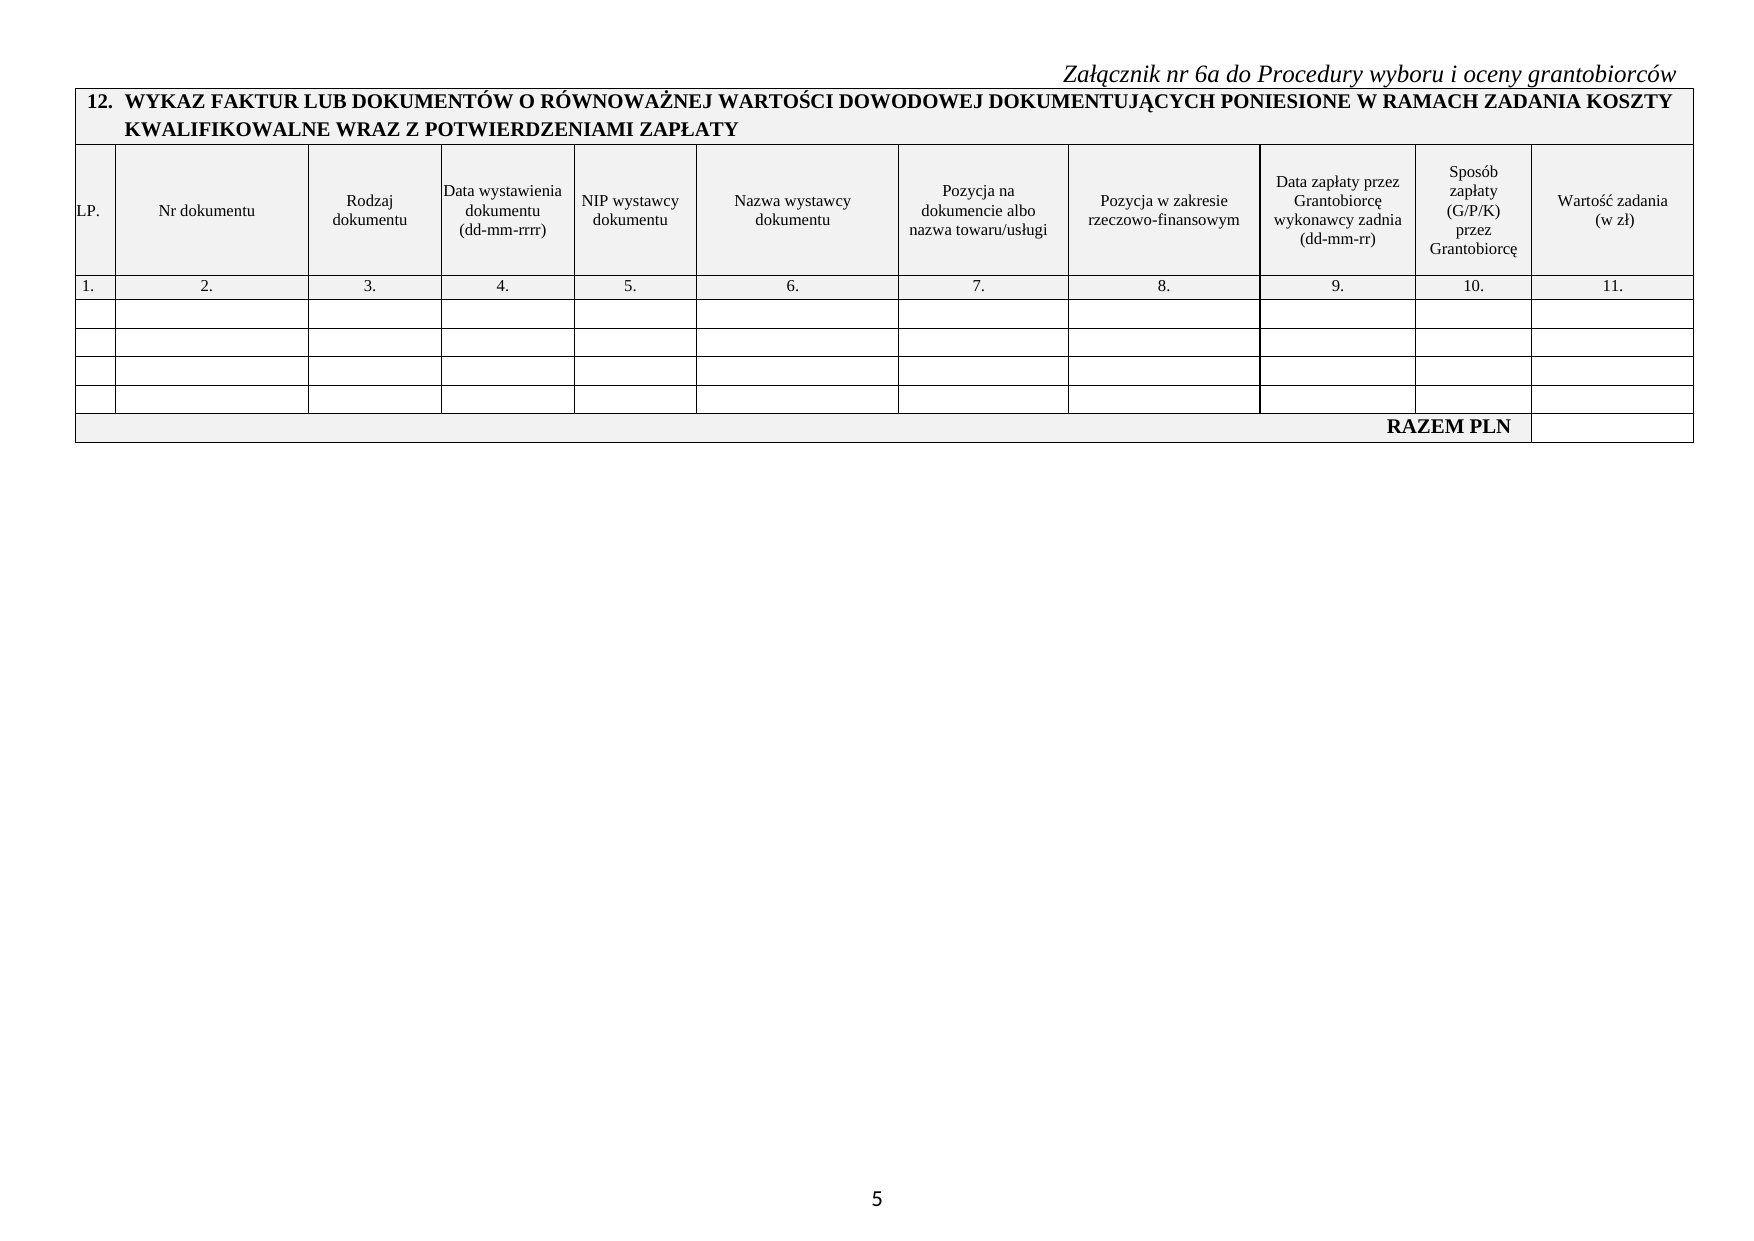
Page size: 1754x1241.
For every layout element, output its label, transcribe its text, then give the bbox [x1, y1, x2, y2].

table_cell [76, 357, 115, 385]
table_cell 9. [1261, 276, 1415, 299]
table_cell [309, 357, 441, 385]
table_cell [1261, 300, 1415, 327]
table_cell 10. [1416, 276, 1531, 299]
table_cell [1532, 357, 1693, 385]
table_cell Pozycja na dokumencie albo nazwa towaru/usługi [899, 145, 1068, 275]
table_cell [1416, 357, 1531, 385]
table_cell [442, 357, 574, 385]
table_cell [1532, 386, 1693, 413]
table_cell [1532, 414, 1693, 442]
table_cell 7. [899, 276, 1068, 299]
table_cell 5. [575, 276, 696, 299]
table_cell [1261, 386, 1415, 413]
table_cell [899, 357, 1068, 385]
table_cell 11. [1532, 276, 1693, 299]
table_cell [1069, 329, 1259, 356]
table_cell [1261, 357, 1415, 385]
table_cell [76, 386, 115, 413]
table_cell Sposób zapłaty (G/P/K) przez Grantobiorcę [1416, 145, 1531, 275]
table_cell LP. [76, 145, 115, 275]
table_cell [899, 300, 1068, 327]
table_cell RAZEM PLN [76, 414, 1531, 442]
table_cell [697, 357, 898, 385]
table_cell 1. [76, 276, 115, 299]
table_cell [697, 386, 898, 413]
table_cell Data zapłaty przez Grantobiorcę wykonawcy zadnia (dd-mm-rr) [1261, 145, 1415, 275]
table_cell Wartość zadania (w zł) [1532, 145, 1693, 275]
table_header WYKAZ FAKTUR LUB DOKUMENTÓW O RÓWNOWAŻNEJ WARTOŚCI DOWODOWEJ DOKUMENTUJĄCYCH PONIESIONE W RAMACH ZADANIA KOSZTY KWALIFIKOWALNE WRAZ Z POTWIERDZENIAMI ZAPŁATY [76, 89, 1693, 144]
table_cell 3. [309, 276, 441, 299]
table_cell [76, 300, 115, 327]
table_cell [76, 329, 115, 356]
table_cell [1532, 329, 1693, 356]
table_cell [1416, 300, 1531, 327]
table_cell [575, 329, 696, 356]
table_cell [116, 386, 308, 413]
table_cell [116, 357, 308, 385]
table_cell [575, 386, 696, 413]
table_cell 2. [116, 276, 308, 299]
table_cell [697, 300, 898, 327]
table_cell Nazwa wystawcy dokumentu [697, 145, 898, 275]
table_cell [899, 386, 1068, 413]
table_cell [697, 329, 898, 356]
table_cell [1069, 386, 1259, 413]
table_cell [116, 300, 308, 327]
table_cell [575, 300, 696, 327]
table_cell [442, 386, 574, 413]
table_cell [309, 386, 441, 413]
table_cell NIP wystawcy dokumentu [575, 145, 696, 275]
table_cell [1416, 386, 1531, 413]
table_cell [309, 329, 441, 356]
table_cell [442, 329, 574, 356]
table_cell 4. [442, 276, 574, 299]
table_cell [1069, 357, 1259, 385]
table_cell [575, 357, 696, 385]
table_cell Data wystawienia dokumentu (dd-mm-rrrr) [442, 145, 574, 275]
table_cell [309, 300, 441, 327]
table_cell Rodzaj dokumentu [309, 145, 441, 275]
table_cell [1261, 329, 1415, 356]
table_cell [899, 329, 1068, 356]
table_cell Nr dokumentu [116, 145, 308, 275]
table_cell 6. [697, 276, 898, 299]
table_cell [1069, 300, 1259, 327]
table_cell [1532, 300, 1693, 327]
table_cell Pozycja w zakresie rzeczowo-finansowym [1069, 145, 1259, 275]
table_cell 8. [1069, 276, 1259, 299]
table_cell [116, 329, 308, 356]
table_cell [442, 300, 574, 327]
table_cell [1416, 329, 1531, 356]
